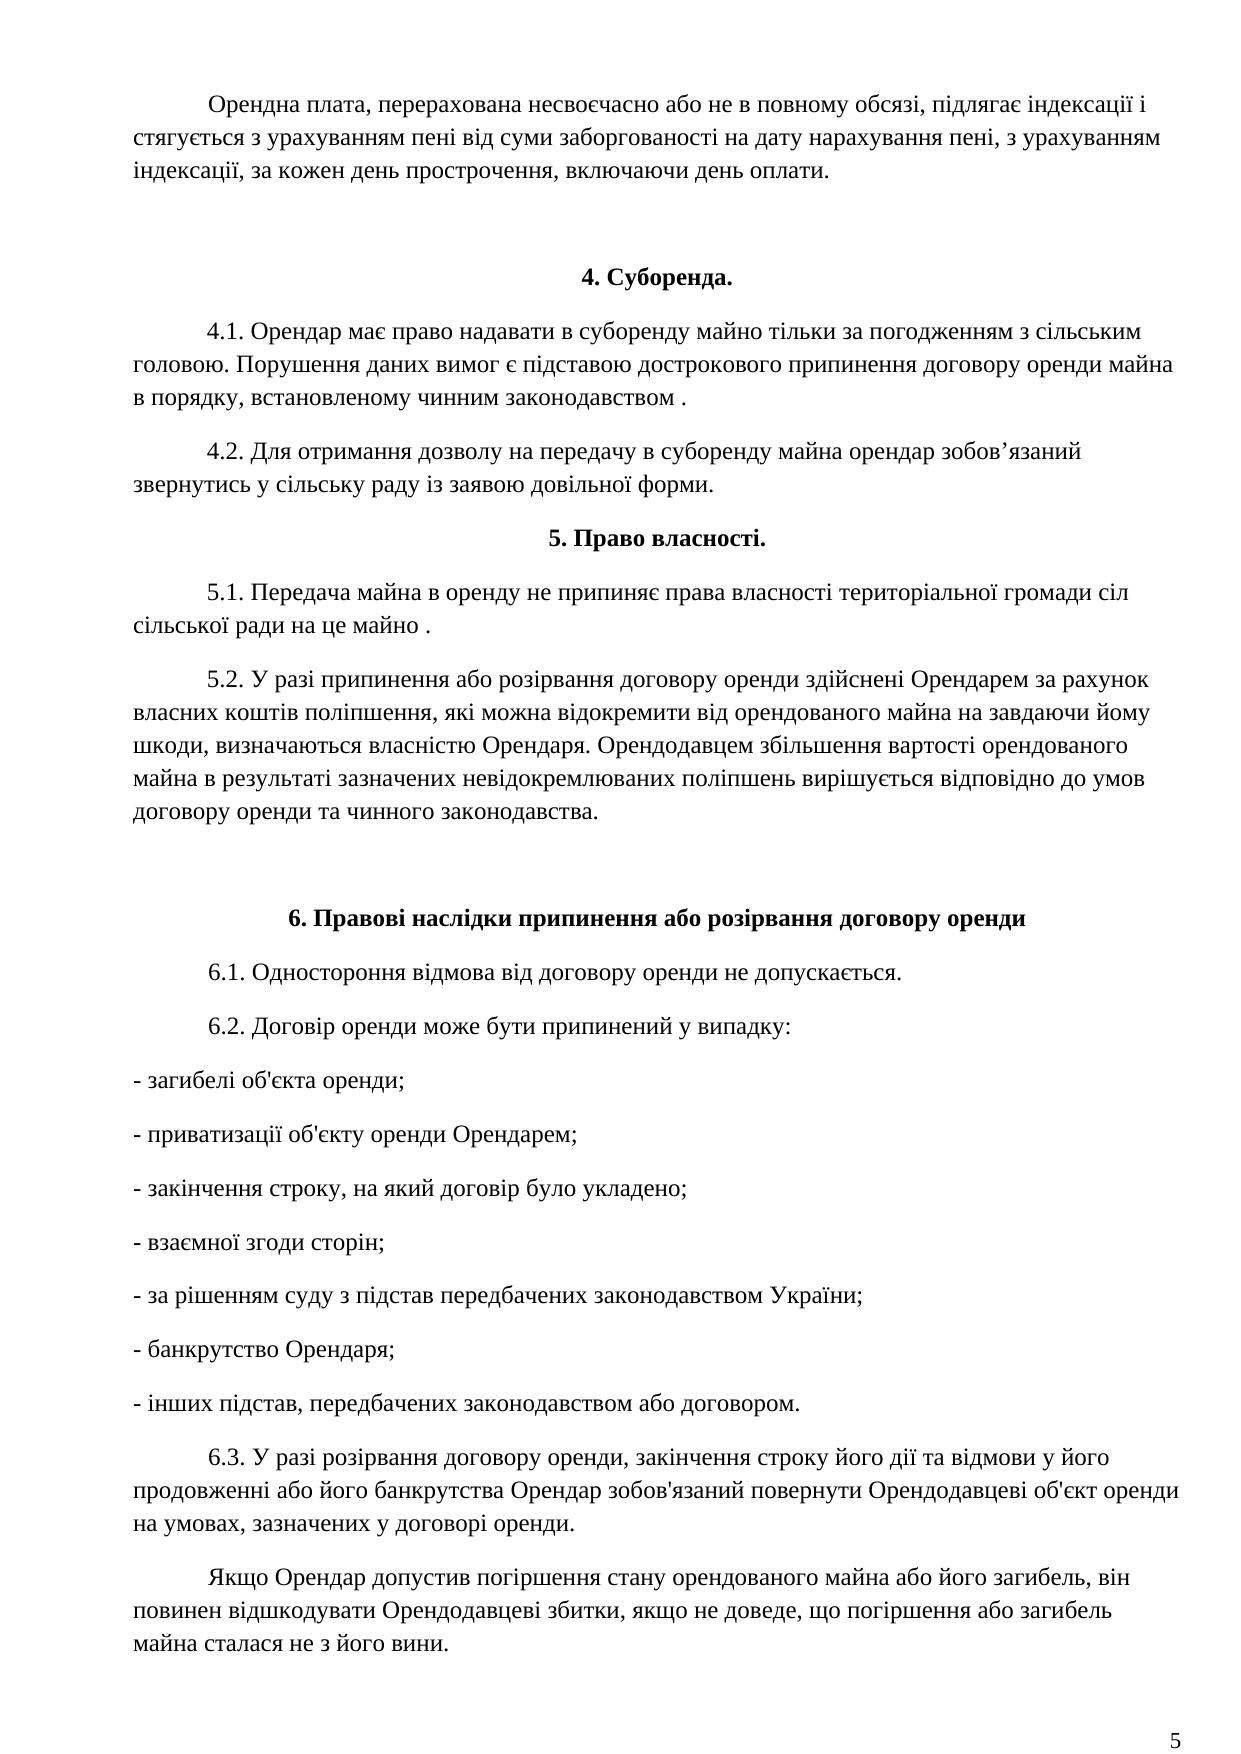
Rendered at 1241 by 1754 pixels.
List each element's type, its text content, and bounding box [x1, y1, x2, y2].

text - банкрутство Орендаря; [133, 1334, 1181, 1363]
text 6. Правові наслідки припинення або розірвання договору оренди [133, 903, 1181, 932]
text 4.1. Орендар має право надавати в суборенду майно тільки за погодженням з сільським головою. Порушення даних вимог є підставою дострокового припинення договору оренди майна в порядку, встановленому чинним законодавством . [133, 316, 1181, 411]
text 4.2. Для отримання дозволу на передачу в суборенду майна орендар зобов’язаний звернутись у сільську раду із заявою довільної форми. [133, 436, 1181, 498]
text 5.1. Передача майна в оренду не припиняє права власності територіальної громади сіл сільської ради на це майно . [133, 577, 1181, 639]
text - інших підстав, передбачених законодавством або договором. [133, 1388, 1181, 1417]
text - за рішенням суду з підстав передбачених законодавством України; [133, 1281, 1181, 1309]
text 4. Суборенда. [133, 262, 1181, 291]
text 6.1. Одностороння відмова від договору оренди не допускається. [133, 957, 1181, 986]
text 6.2. Договір оренди може бути припинений у випадку: [133, 1011, 1181, 1040]
text Якщо Орендар допустив погіршення стану орендованого майна або його загибель, він повинен відшкодувати Орендодавцеві збитки, якщо не доведе, що погіршення або загибель майна сталася не з його вини. [133, 1562, 1181, 1657]
text Орендна плата, перерахована несвоєчасно або не в повному обсязі, підлягає індексації і стягується з урахуванням пені від суми заборгованості на дату нарахування пені, з урахуванням індексації, за кожен день прострочення, включаючи день оплати. [133, 89, 1181, 183]
text 5. Право власності. [133, 523, 1181, 552]
text 5.2. У разі припинення або розірвання договору оренди здійснені Орендарем за рахунок власних коштів поліпшення, які можна відокремити від орендованого майна на завдаючи йому шкоди, визначаються власністю Орендаря. Орендодавцем збільшення вартості орендованого майна в результаті зазначених невідокремлюваних поліпшень вирішується відповідно до умов договору оренди та чинного законодавства. [133, 664, 1181, 824]
text - закінчення строку, на який договір було укладено; [133, 1173, 1181, 1202]
text 6.3. У разі розірвання договору оренди, закінчення строку його дії та відмови у його продовженні або його банкрутства Орендар зобов'язаний повернути Орендодавцеві об'єкт оренди на умовах, зазначених у договорі оренди. [133, 1442, 1181, 1537]
text - загибелі об'єкта оренди; [133, 1065, 1181, 1094]
text - взаємної згоди сторін; [133, 1227, 1181, 1255]
text - приватизації об'єкту оренди Орендарем; [133, 1119, 1181, 1148]
